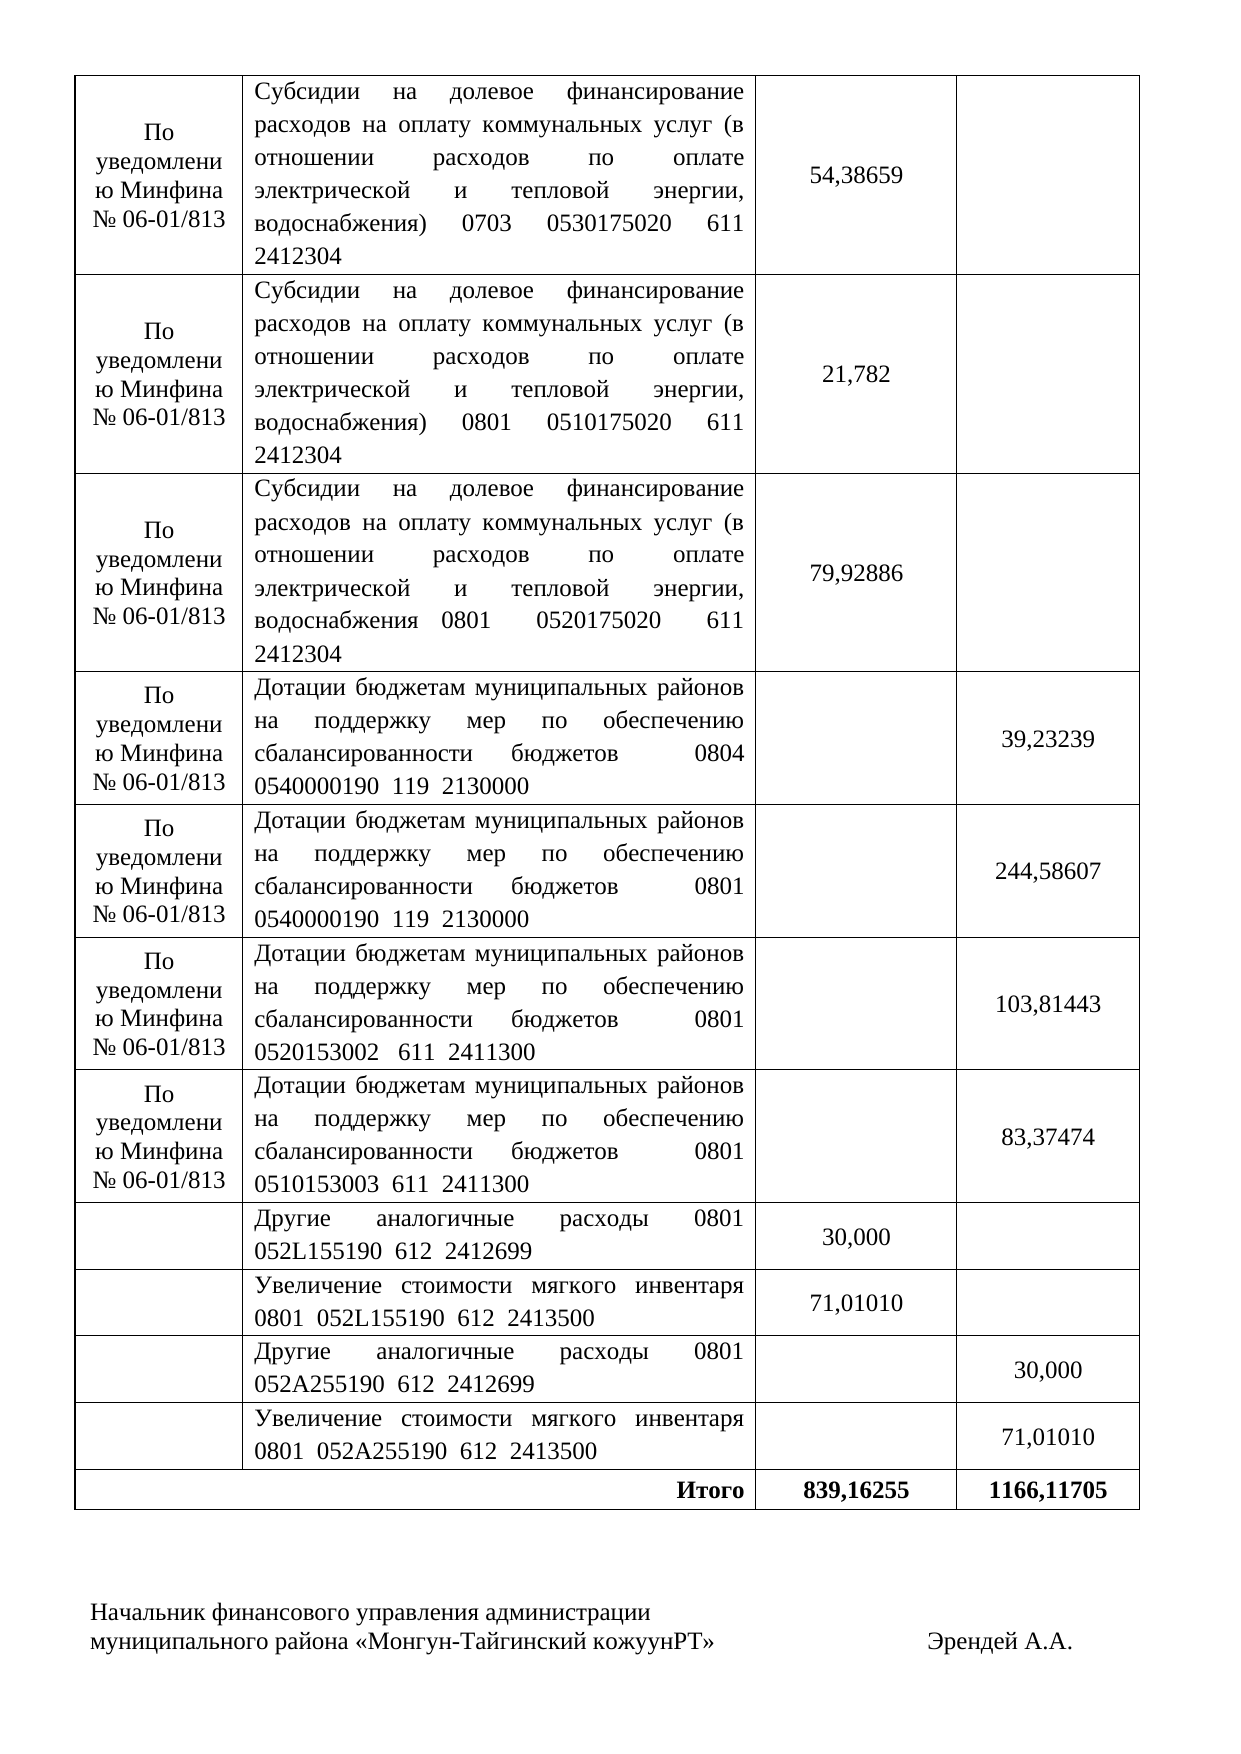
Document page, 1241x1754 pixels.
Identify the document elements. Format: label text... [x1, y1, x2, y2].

table_cell Другие аналогичные расходы 0801 052L155190 612 2412699 [243, 1203, 755, 1269]
table_cell [76, 1403, 242, 1469]
table_cell [957, 1203, 1139, 1269]
table_cell [76, 1336, 242, 1402]
text муниципального района «Монгун-Тайгинский кожуунРТ» Эрендей А.А. [90, 1626, 1165, 1654]
table_cell [756, 1070, 956, 1202]
table_cell [76, 1270, 242, 1335]
table_cell Дотации бюджетам муниципальных районов на поддержку мер по обеспечению сбалансированности бюджетов 0804 0540000190 119 2130000 [243, 672, 755, 804]
table_cell По уведомлению Минфина № 06-01/813 [76, 805, 242, 937]
table_cell 71,01010 [756, 1270, 956, 1335]
table_cell Субсидии на долевое финансирование расходов на оплату коммунальных услуг (в отношении расходов по оплате электрической и тепловой энергии, водоснабжения) 0801 0510175020 611 2412304 [243, 275, 755, 472]
table_cell Увеличение стоимости мягкого инвентаря 0801 052А255190 612 2413500 [243, 1403, 755, 1469]
table_cell 839,16255 [756, 1470, 956, 1509]
table_cell [756, 805, 956, 937]
table_cell Дотации бюджетам муниципальных районов на поддержку мер по обеспечению сбалансированности бюджетов 0801 0520153002 611 2411300 [243, 938, 755, 1069]
table_cell 54,38659 [756, 76, 956, 274]
table_cell [756, 1336, 956, 1402]
table_cell По уведомлению Минфина № 06-01/813 [76, 474, 242, 671]
table_cell Субсидии на долевое финансирование расходов на оплату коммунальных услуг (в отношении расходов по оплате электрической и тепловой энергии, водоснабжения) 0703 0530175020 611 2412304 [243, 76, 755, 274]
table_cell Субсидии на долевое финансирование расходов на оплату коммунальных услуг (в отношении расходов по оплате электрической и тепловой энергии, водоснабжения 0801 0520175020 611 2412304 [243, 474, 755, 671]
table_cell Дотации бюджетам муниципальных районов на поддержку мер по обеспечению сбалансированности бюджетов 0801 0510153003 611 2411300 [243, 1070, 755, 1202]
table_cell [957, 474, 1139, 671]
table_cell [756, 1403, 956, 1469]
table_cell 103,81443 [957, 938, 1139, 1069]
table_cell Другие аналогичные расходы 0801 052А255190 612 2412699 [243, 1336, 755, 1402]
table_cell 30,000 [957, 1336, 1139, 1402]
table_cell 1166,11705 [957, 1470, 1139, 1509]
table_cell 71,01010 [957, 1403, 1139, 1469]
table_cell 39,23239 [957, 672, 1139, 804]
table_cell 79,92886 [756, 474, 956, 671]
table_cell По уведомлению Минфина № 06-01/813 [76, 275, 242, 472]
table_cell [756, 938, 956, 1069]
text Начальник финансового управления администрации [90, 1597, 1165, 1626]
table_cell [756, 672, 956, 804]
table_cell Дотации бюджетам муниципальных районов на поддержку мер по обеспечению сбалансированности бюджетов 0801 0540000190 119 2130000 [243, 805, 755, 937]
table_cell [957, 76, 1139, 274]
table_cell По уведомлению Минфина № 06-01/813 [76, 1070, 242, 1202]
table_cell По уведомлению Минфина № 06-01/813 [76, 672, 242, 804]
table_cell 30,000 [756, 1203, 956, 1269]
table_cell По уведомлению Минфина № 06-01/813 [76, 76, 242, 274]
table_cell По уведомлению Минфина № 06-01/813 [76, 938, 242, 1069]
table_cell 83,37474 [957, 1070, 1139, 1202]
table_cell Увеличение стоимости мягкого инвентаря 0801 052L155190 612 2413500 [243, 1270, 755, 1335]
table_cell 21,782 [756, 275, 956, 472]
table_cell [957, 1270, 1139, 1335]
table_cell 244,58607 [957, 805, 1139, 937]
table_cell [957, 275, 1139, 472]
table_cell [76, 1203, 242, 1269]
table_cell Итого [76, 1470, 755, 1509]
